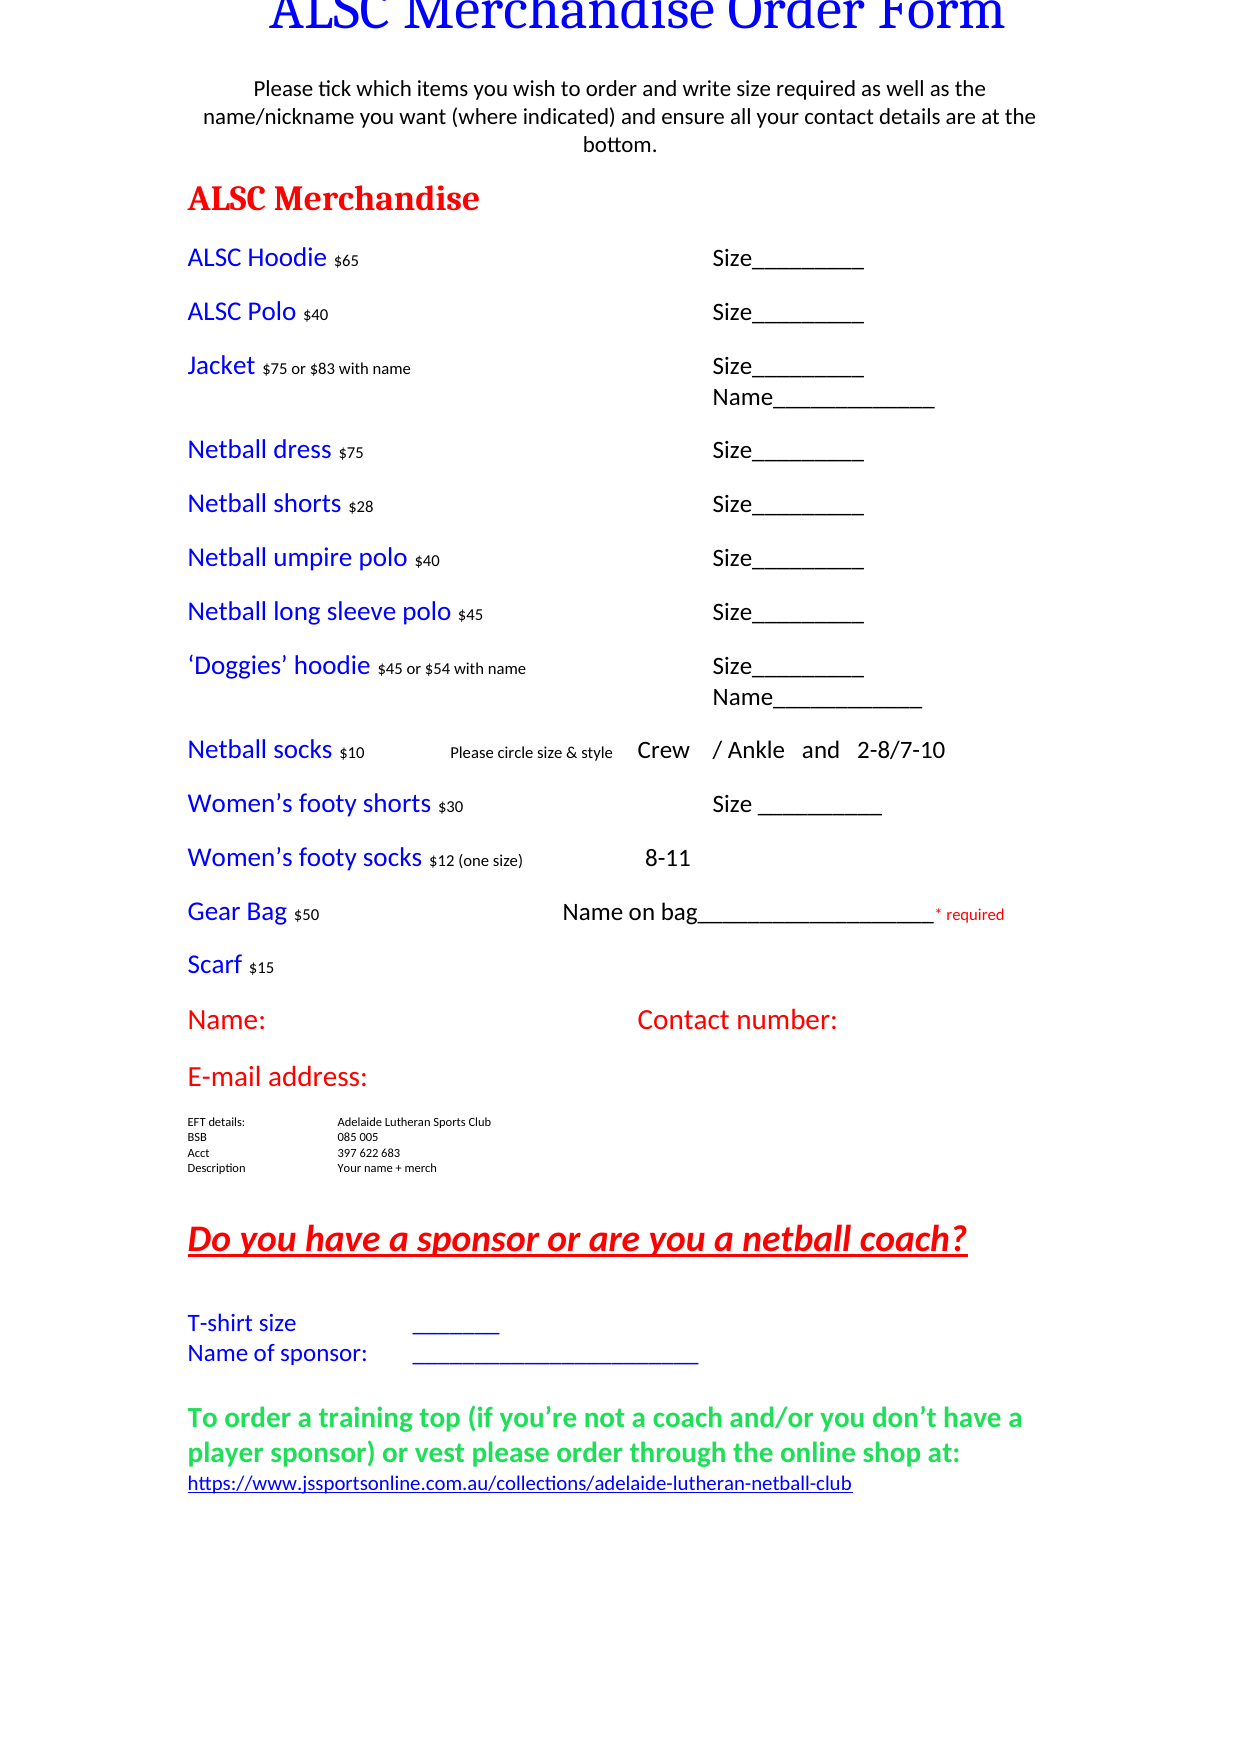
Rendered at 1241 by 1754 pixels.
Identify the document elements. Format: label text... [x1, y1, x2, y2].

text Do you have a sponsor or are you a netball coach? [187, 1215, 1053, 1261]
text Netball socks $10 Please circle size & style Crew / Ankle and 2-8/7-10 [187, 732, 1053, 765]
text ALSC Hoodie $65 Size_________ [187, 240, 1053, 273]
text Acct 397 622 683 [187, 1145, 1053, 1160]
text ALSC Polo $40 Size_________ [187, 294, 1053, 327]
text E-mail address: [187, 1058, 1053, 1093]
text Women’s footy shorts $30 Size __________ [187, 786, 1053, 819]
text Netball shorts $28 Size_________ [187, 486, 1053, 519]
text Netball umpire polo $40 Size_________ [187, 540, 1053, 573]
text Netball dress $75 Size_________ [187, 432, 1053, 465]
text ‘Doggies’ hoodie $45 or $54 with name Size_________ Name____________ [187, 648, 1053, 711]
text Please tick which items you wish to order and write size required as well as the name/nickname you want (where indicated) and ensure all your contact details are at the bottom. [187, 74, 1053, 158]
text Women’s footy socks $12 (one size) 8-11 [187, 840, 1053, 873]
text Name of sponsor: _______________________ [187, 1338, 1053, 1368]
text ALSC Merchandise [187, 179, 1053, 219]
text https://www.jssportsonline.com.au/collections/adelaide-lutheran-netball-club [187, 1470, 1053, 1495]
text Name: Contact number: [187, 1001, 1053, 1037]
text BSB 085 005 [187, 1130, 1053, 1145]
text Netball long sleeve polo $45 Size_________ [187, 594, 1053, 627]
text Gear Bag $50 Name on bag___________________* required [187, 894, 1053, 927]
text Scarf $15 [187, 948, 1053, 981]
text To order a training top (if you’re not a coach and/or you don’t have a player sponsor) or vest please order through the online shop at: [187, 1399, 1053, 1470]
text Jacket $75 or $83 with name Size_________ Name_____________ [187, 348, 1053, 412]
text EFT details: Adelaide Lutheran Sports Club [187, 1114, 1053, 1130]
text Description Your name + merch [187, 1160, 1053, 1176]
text T-shirt size _______ [187, 1307, 1053, 1338]
